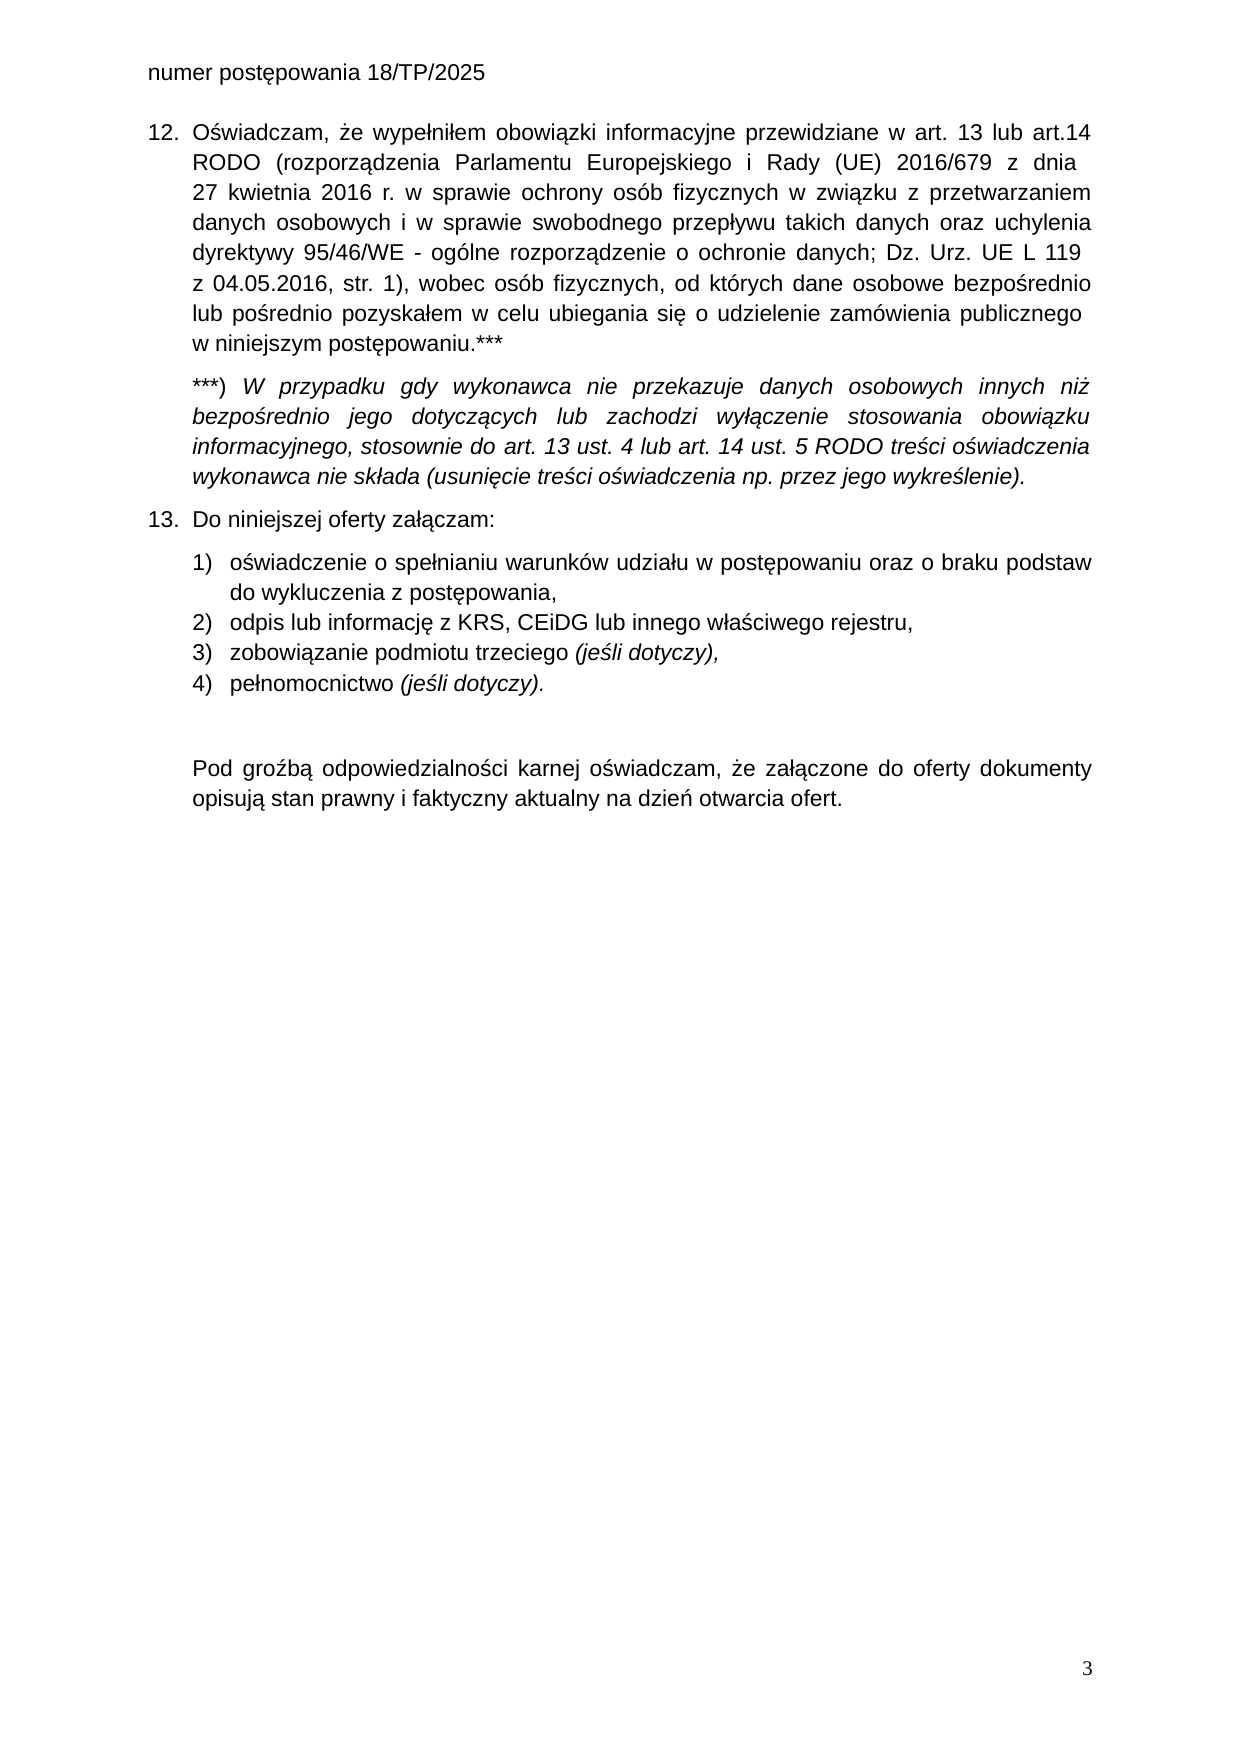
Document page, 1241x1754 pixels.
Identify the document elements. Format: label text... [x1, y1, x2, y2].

text ***) W przypadku gdy wykonawca nie przekazuje danych osobowych innych niż bezpośrednio jego dotyczących lub zachodzi wyłączenie stosowania obowiązku informacyjnego, stosownie do art. 13 ust. 4 lub art. 14 ust. 5 RODO treści oświadczenia wykonawca nie składa (usunięcie treści oświadczenia np. przez jego wykreślenie). [192, 373, 1092, 490]
list oświadczenie o spełnianiu warunków udziału w postępowaniu oraz o braku podstaw do wykluczenia z postępowania, [192, 549, 1092, 605]
list Oświadczam, że wypełniłem obowiązki informacyjne przewidziane w art. 13 lub art.14 RODO (rozporządzenia Parlamentu Europejskiego i Rady (UE) 2016/679 z dnia 27 kwietnia 2016 r. w sprawie ochrony osób fizycznych w związku z przetwarzaniem danych osobowych i w sprawie swobodnego przepływu takich danych oraz uchylenia dyrektywy 95/46/WE - ogólne rozporządzenie o ochronie danych; Dz. Urz. UE L 119 z 04.05.2016, str. 1), wobec osób fizycznych, od których dane osobowe bezpośrednio lub pośrednio pozyskałem w celu ubiegania się o udzielenie zamówienia publicznego w niniejszym postępowaniu.*** [148, 118, 1092, 356]
list odpis lub informację z KRS, CEiDG lub innego właściwego rejestru, [192, 609, 1092, 636]
list zobowiązanie podmiotu trzeciego (jeśli dotyczy), [192, 639, 1092, 666]
list pełnomocnictwo (jeśli dotyczy). [192, 669, 1092, 696]
text Pod groźbą odpowiedzialności karnej oświadczam, że załączone do oferty dokumenty opisują stan prawny i faktyczny aktualny na dzień otwarcia ofert. [192, 755, 1092, 812]
list Do niniejszej oferty załączam: [148, 506, 1092, 532]
